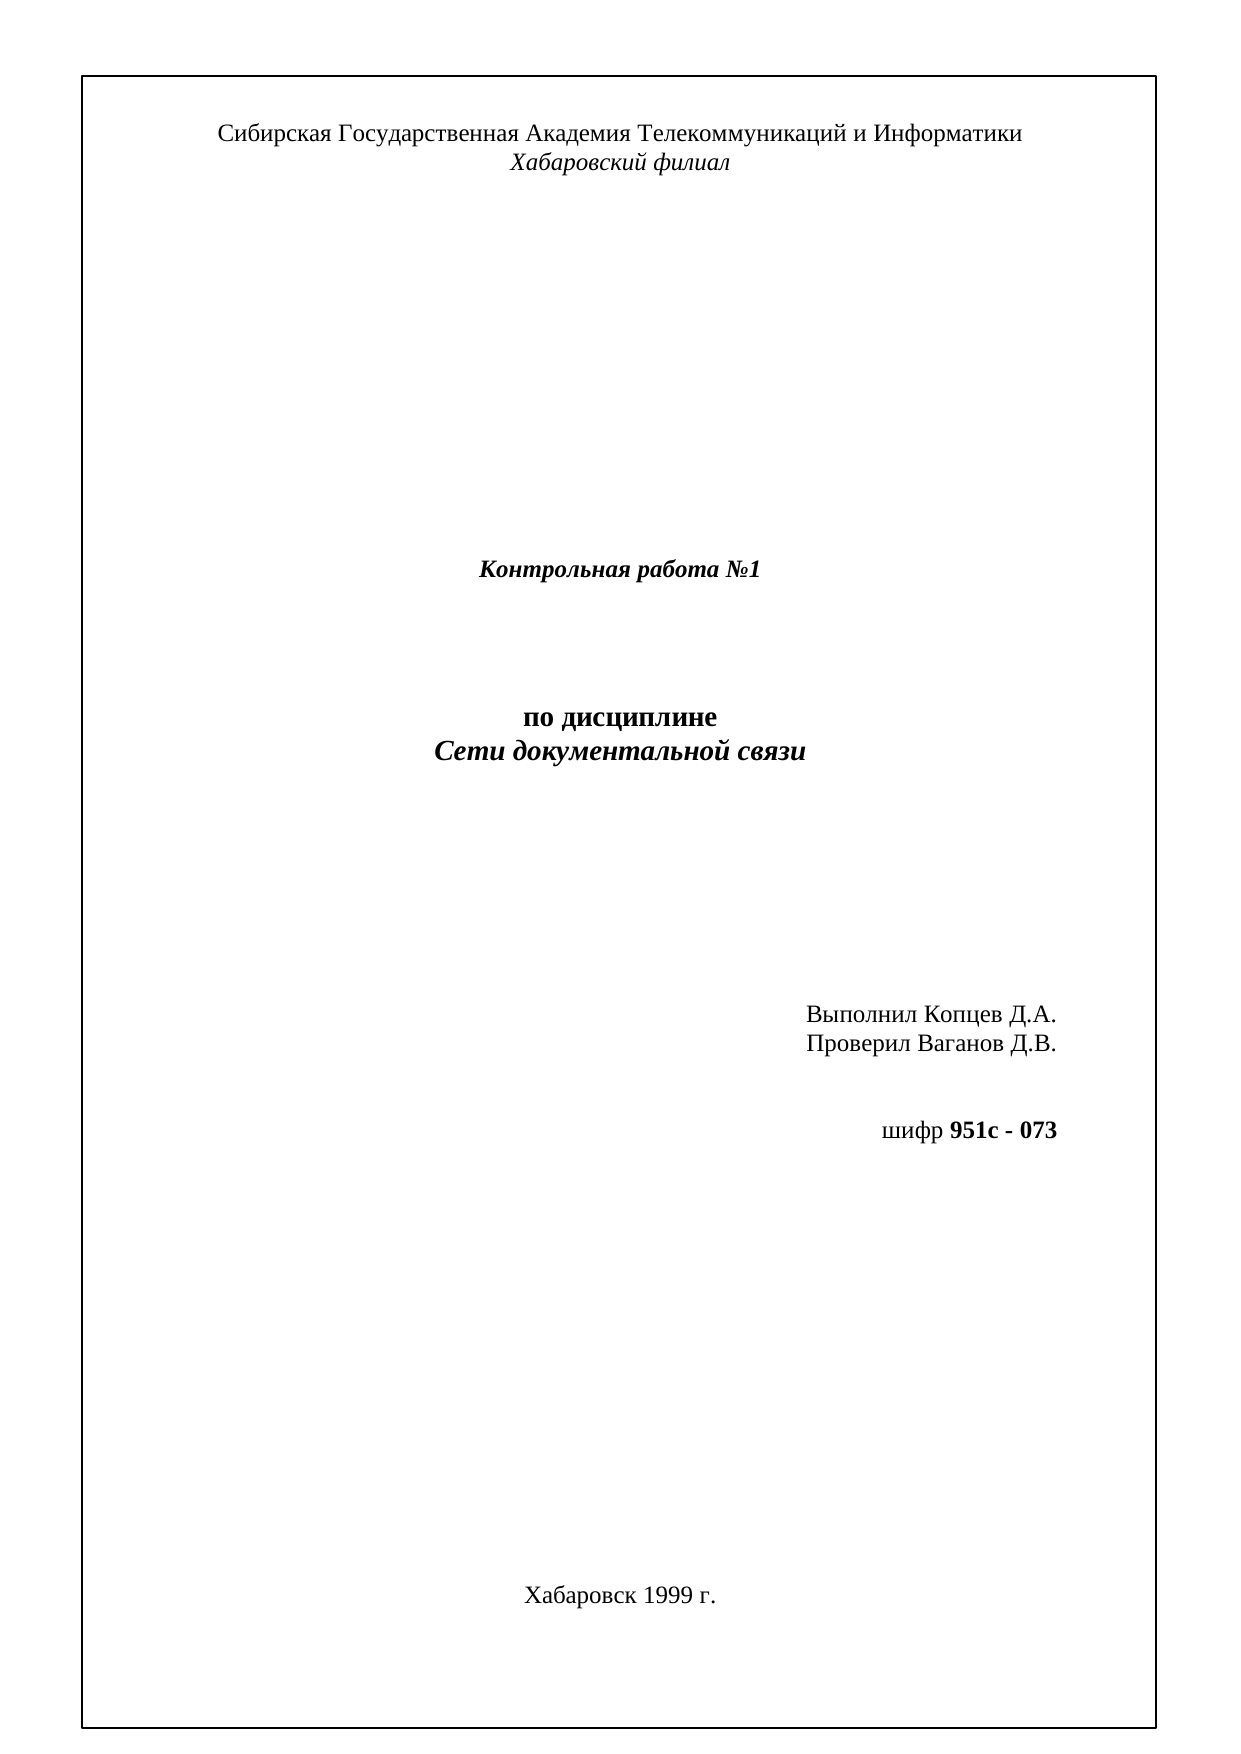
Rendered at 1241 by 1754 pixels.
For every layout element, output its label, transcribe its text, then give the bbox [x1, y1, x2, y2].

text Сети документальной связи [118, 733, 1122, 766]
text Выполнил Копцев Д.А. [118, 999, 1057, 1028]
text Хабаровск 1999 г. [118, 1580, 1122, 1609]
text Контрольная работа №1 [118, 554, 1122, 583]
text шифр 951с - 073 [118, 1115, 1057, 1144]
text Хабаровский филиал [118, 147, 1122, 176]
text Сибирская Государственная Академия Телекоммуникаций и Информатики [118, 118, 1122, 147]
text Проверил Ваганов Д.В. [118, 1028, 1057, 1057]
text по дисциплине [118, 699, 1122, 733]
